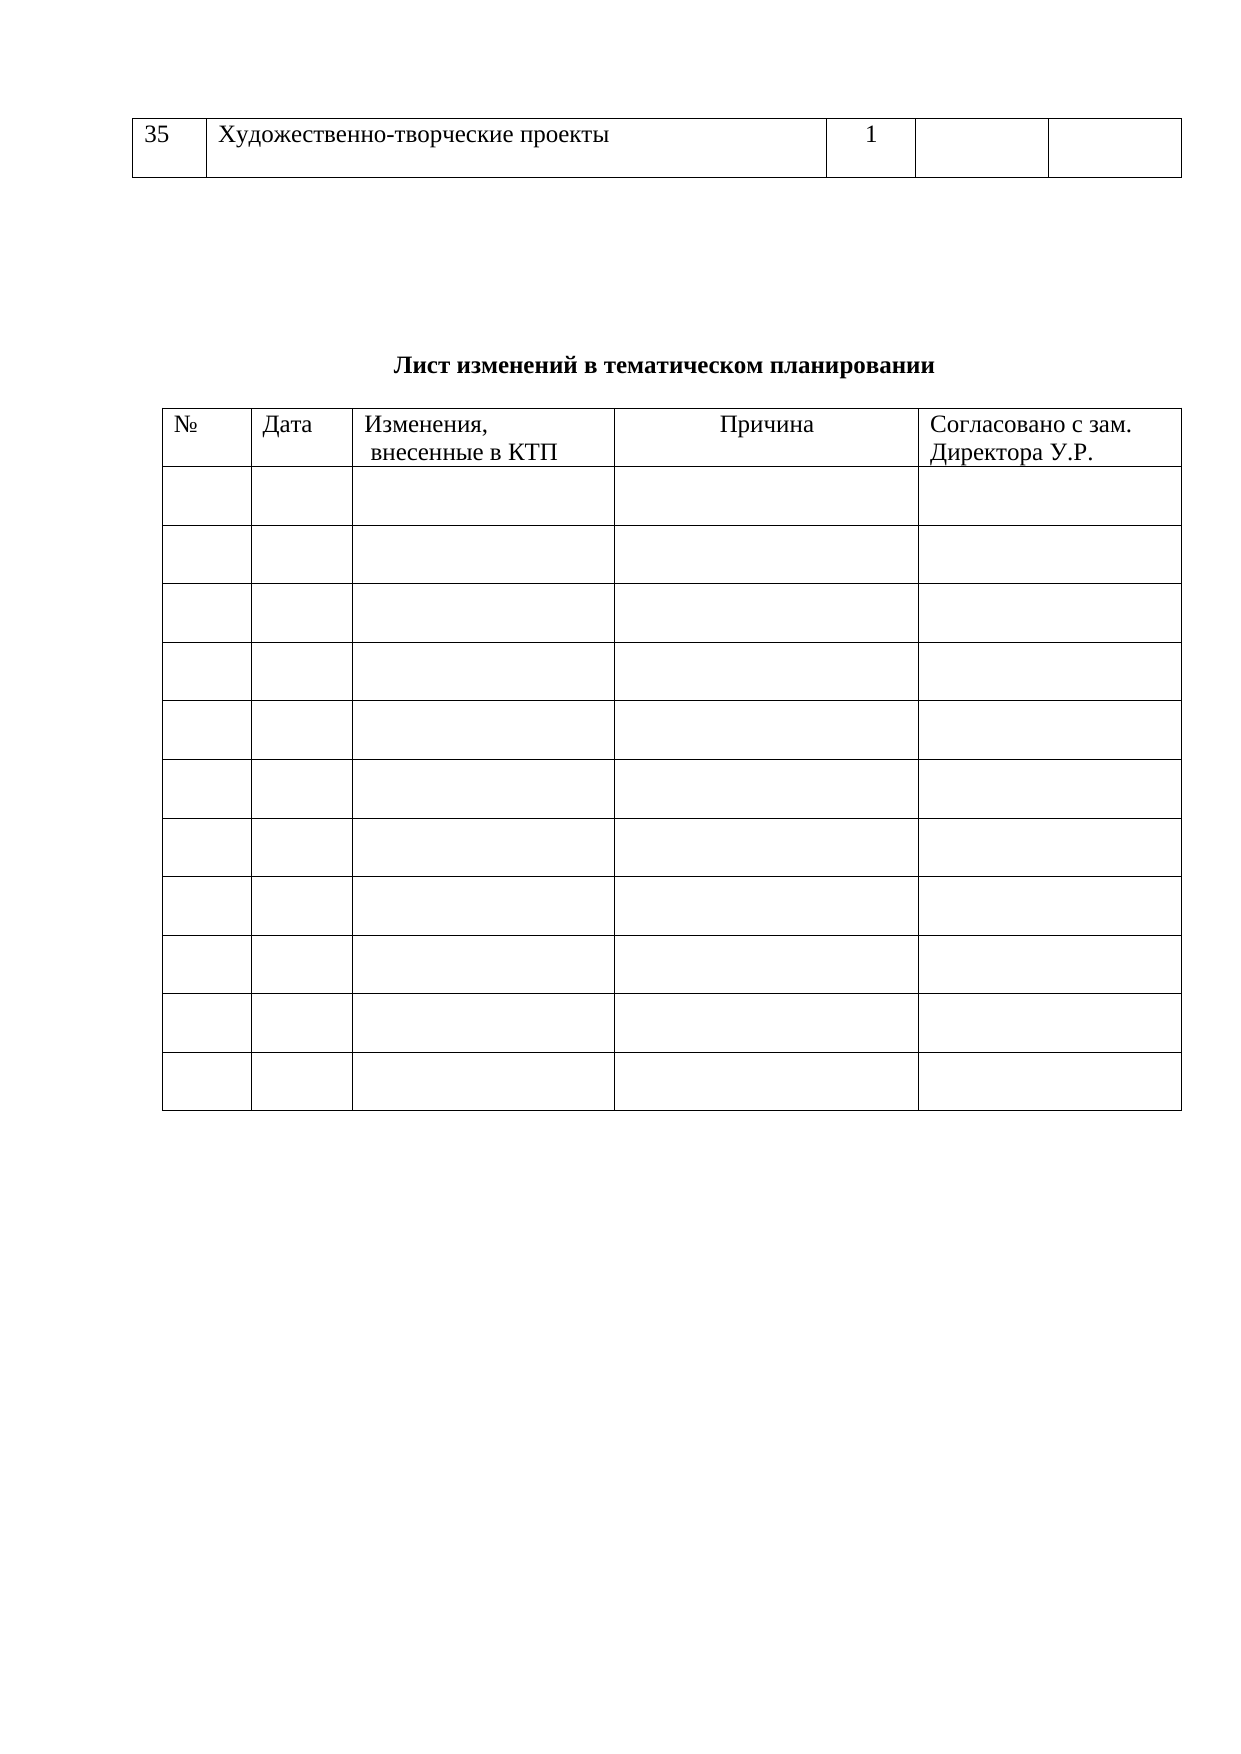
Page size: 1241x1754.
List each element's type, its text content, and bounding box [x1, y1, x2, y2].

table_cell [615, 1053, 918, 1110]
table_cell [163, 467, 251, 525]
table_cell [252, 701, 352, 759]
table_header Изменения, внесенные в КТП [353, 409, 614, 466]
table_cell [919, 819, 1181, 876]
table_cell [353, 701, 614, 759]
table_cell 35 [133, 119, 206, 177]
table_header Причина [615, 409, 918, 466]
table_header Дата [252, 409, 352, 466]
table_cell [252, 467, 352, 525]
table_header Согласовано с зам. Директора У.Р. [919, 409, 1181, 466]
table_cell [916, 119, 1048, 177]
table_cell [163, 584, 251, 642]
table_cell [163, 1053, 251, 1110]
table_cell [353, 877, 614, 934]
table_cell [919, 1053, 1181, 1110]
table_cell [919, 877, 1181, 934]
table_cell [353, 819, 614, 876]
table_cell [252, 994, 352, 1052]
table_cell [163, 760, 251, 817]
table_cell [252, 584, 352, 642]
table_cell [919, 701, 1181, 759]
table_cell [615, 584, 918, 642]
table_cell [252, 819, 352, 876]
table_cell [252, 526, 352, 583]
table_cell [353, 467, 614, 525]
table_cell [252, 760, 352, 817]
text Лист изменений в тематическом планировании [177, 350, 1152, 379]
table_cell [163, 994, 251, 1052]
table_cell [353, 643, 614, 700]
table_cell [252, 877, 352, 934]
table_cell [919, 760, 1181, 817]
table_cell [615, 643, 918, 700]
table_cell [615, 877, 918, 934]
table_cell [615, 526, 918, 583]
table_cell 1 [827, 119, 915, 177]
table_cell [163, 877, 251, 934]
table_cell [353, 1053, 614, 1110]
table_cell [615, 936, 918, 993]
table_cell [252, 1053, 352, 1110]
table_cell [353, 936, 614, 993]
table_cell [615, 760, 918, 817]
table_cell [615, 819, 918, 876]
table_cell [1049, 119, 1181, 177]
table_cell [163, 819, 251, 876]
table_cell [615, 701, 918, 759]
table_cell [163, 643, 251, 700]
table_cell [353, 526, 614, 583]
table_cell [163, 701, 251, 759]
table_cell [919, 994, 1181, 1052]
table_cell Художественно-творческие проекты [207, 119, 826, 177]
table_cell [919, 526, 1181, 583]
table_cell [353, 994, 614, 1052]
table_cell [919, 584, 1181, 642]
table_cell [353, 584, 614, 642]
table_cell [919, 467, 1181, 525]
table_cell [615, 994, 918, 1052]
table_cell [252, 643, 352, 700]
table_cell [163, 936, 251, 993]
table_cell [615, 467, 918, 525]
table_cell [252, 936, 352, 993]
table_header № [163, 409, 251, 466]
table_cell [163, 526, 251, 583]
table_cell [919, 643, 1181, 700]
table_cell [353, 760, 614, 817]
table_cell [919, 936, 1181, 993]
